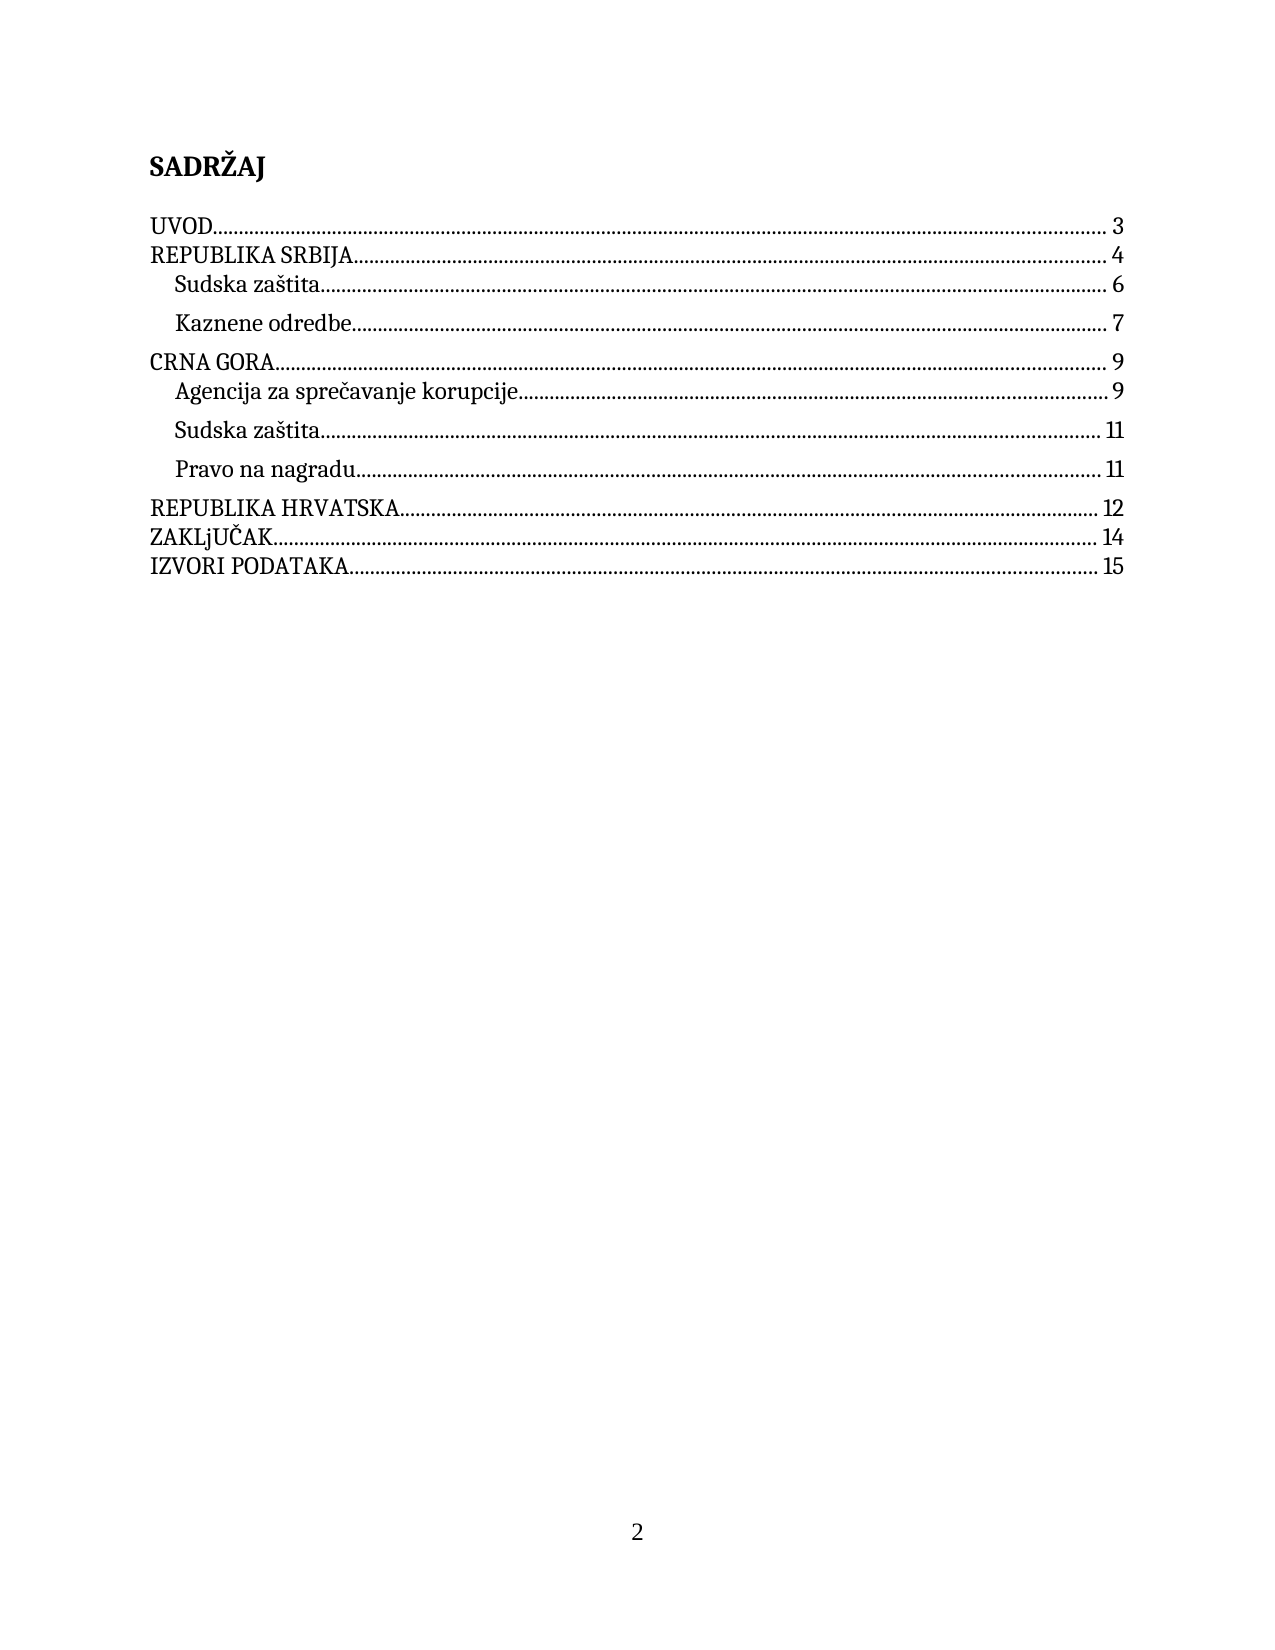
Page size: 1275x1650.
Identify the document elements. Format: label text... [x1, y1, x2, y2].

text Sudska zaštita 11 [175, 416, 1125, 445]
text IZVORI PODATAKA 15 [150, 552, 1125, 581]
text Sudska zaštita 6 [175, 270, 1125, 298]
text Agencija za sprečavanje korupcije 9 [175, 377, 1125, 406]
text Kaznene odredbe 7 [175, 309, 1125, 338]
text REPUBLIKA HRVATSKA 12 [150, 494, 1125, 523]
text SADRŽAJ [150, 150, 1125, 183]
text Pravo na nagradu 11 [175, 455, 1125, 484]
text CRNA GORA 9 [150, 348, 1125, 377]
text UVOD 3 [150, 212, 1125, 241]
text REPUBLIKA SRBIJA 4 [150, 241, 1125, 270]
text ZAKLjUČAK 14 [150, 523, 1125, 552]
